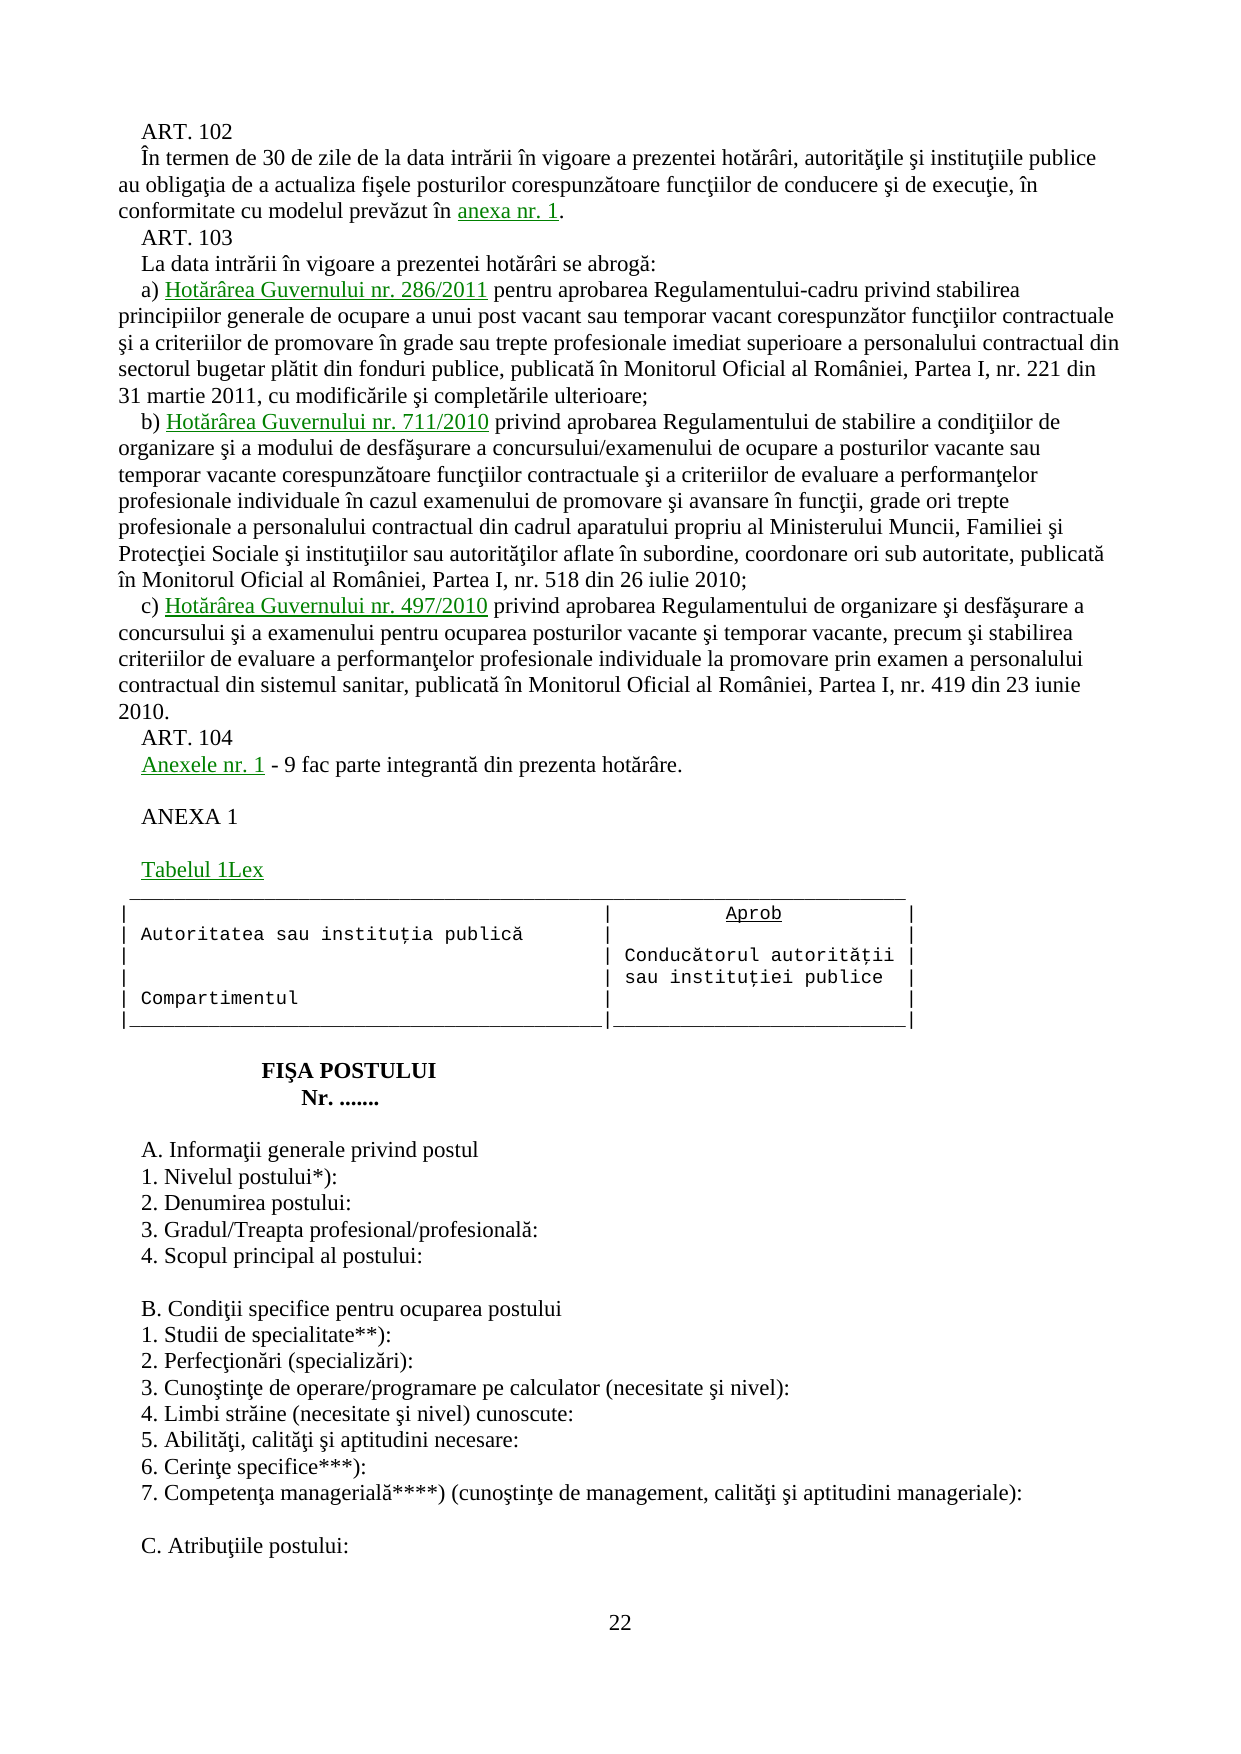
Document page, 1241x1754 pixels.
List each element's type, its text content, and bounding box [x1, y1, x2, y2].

text ANEXA 1 [118, 803, 1122, 830]
text C. Atribuţiile postului: [118, 1532, 1122, 1558]
text |__________________________________________|__________________________| [118, 1010, 1122, 1031]
text | | Conducătorul autorităţii | [118, 946, 1122, 967]
text A. Informaţii generale privind postul [118, 1137, 1122, 1163]
text 3. Cunoştinţe de operare/programare pe calculator (necesitate şi nivel): [118, 1374, 1122, 1400]
text ART. 103 [118, 223, 1122, 250]
text 5. Abilităţi, calităţi şi aptitudini necesare: [118, 1426, 1122, 1453]
text | | Aprob | [118, 904, 1122, 925]
text c) Hotărârea Guvernului nr. 497/2010 privind aprobarea Regulamentului de organizare şi desfăşurare a concursului şi a examenului pentru ocuparea posturilor vacante şi temporar vacante, precum şi stabilirea criteriilor de evaluare a performanţelor profesionale individuale la promovare prin examen a personalului contractual din sistemul sanitar, publicată în Monitorul Oficial al României, Partea I, nr. 419 din 23 iunie 2010. [118, 592, 1122, 724]
text | Autoritatea sau instituţia publică | | [118, 925, 1122, 946]
text 2. Denumirea postului: [118, 1189, 1122, 1216]
text _____________________________________________________________________ [118, 882, 1122, 904]
text a) Hotărârea Guvernului nr. 286/2011 pentru aprobarea Regulamentului-cadru privind stabilirea principiilor generale de ocupare a unui post vacant sau temporar vacant corespunzător funcţiilor contractuale şi a criteriilor de promovare în grade sau trepte profesionale imediat superioare a personalului contractual din sectorul bugetar plătit din fonduri publice, publicată în Monitorul Oficial al României, Partea I, nr. 221 din 31 martie 2011, cu modificările şi completările ulterioare; [118, 276, 1122, 408]
text FIŞA POSTULUI [118, 1057, 1122, 1084]
text În termen de 30 de zile de la data intrării în vigoare a prezentei hotărâri, autorităţile şi instituţiile publice au obligaţia de a actualiza fişele posturilor corespunzătoare funcţiilor de conducere şi de execuţie, în conformitate cu modelul prevăzut în anexa nr. 1. [118, 144, 1122, 223]
text ART. 104 [118, 724, 1122, 751]
text Tabelul 1Lex [118, 856, 1122, 882]
text ART. 102 [118, 118, 1122, 144]
text 2. Perfecţionări (specializări): [118, 1347, 1122, 1374]
text B. Condiţii specifice pentru ocuparea postului [118, 1295, 1122, 1321]
text | Compartimentul | | [118, 989, 1122, 1010]
text 7. Competenţa managerială****) (cunoştinţe de management, calităţi şi aptitudini manageriale): [118, 1479, 1122, 1506]
text | | sau instituţiei publice | [118, 967, 1122, 989]
text Anexele nr. 1 - 9 fac parte integrantă din prezenta hotărâre. [118, 751, 1122, 777]
text La data intrării în vigoare a prezentei hotărâri se abrogă: [118, 250, 1122, 276]
text 3. Gradul/Treapta profesional/profesională: [118, 1216, 1122, 1242]
text 1. Studii de specialitate**): [118, 1321, 1122, 1347]
text b) Hotărârea Guvernului nr. 711/2010 privind aprobarea Regulamentului de stabilire a condiţiilor de organizare şi a modului de desfăşurare a concursului/examenului de ocupare a posturilor vacante sau temporar vacante corespunzătoare funcţiilor contractuale şi a criteriilor de evaluare a performanţelor profesionale individuale în cazul examenului de promovare şi avansare în funcţii, grade ori trepte profesionale a personalului contractual din cadrul aparatului propriu al Ministerului Muncii, Familiei şi Protecţiei Sociale şi instituţiilor sau autorităţilor aflate în subordine, coordonare ori sub autoritate, publicată în Monitorul Oficial al României, Partea I, nr. 518 din 26 iulie 2010; [118, 408, 1122, 592]
text 4. Limbi străine (necesitate şi nivel) cunoscute: [118, 1400, 1122, 1426]
text 1. Nivelul postului*): [118, 1163, 1122, 1189]
text 4. Scopul principal al postului: [118, 1242, 1122, 1268]
text 6. Cerinţe specifice***): [118, 1453, 1122, 1479]
text Nr. ....... [118, 1084, 1122, 1110]
